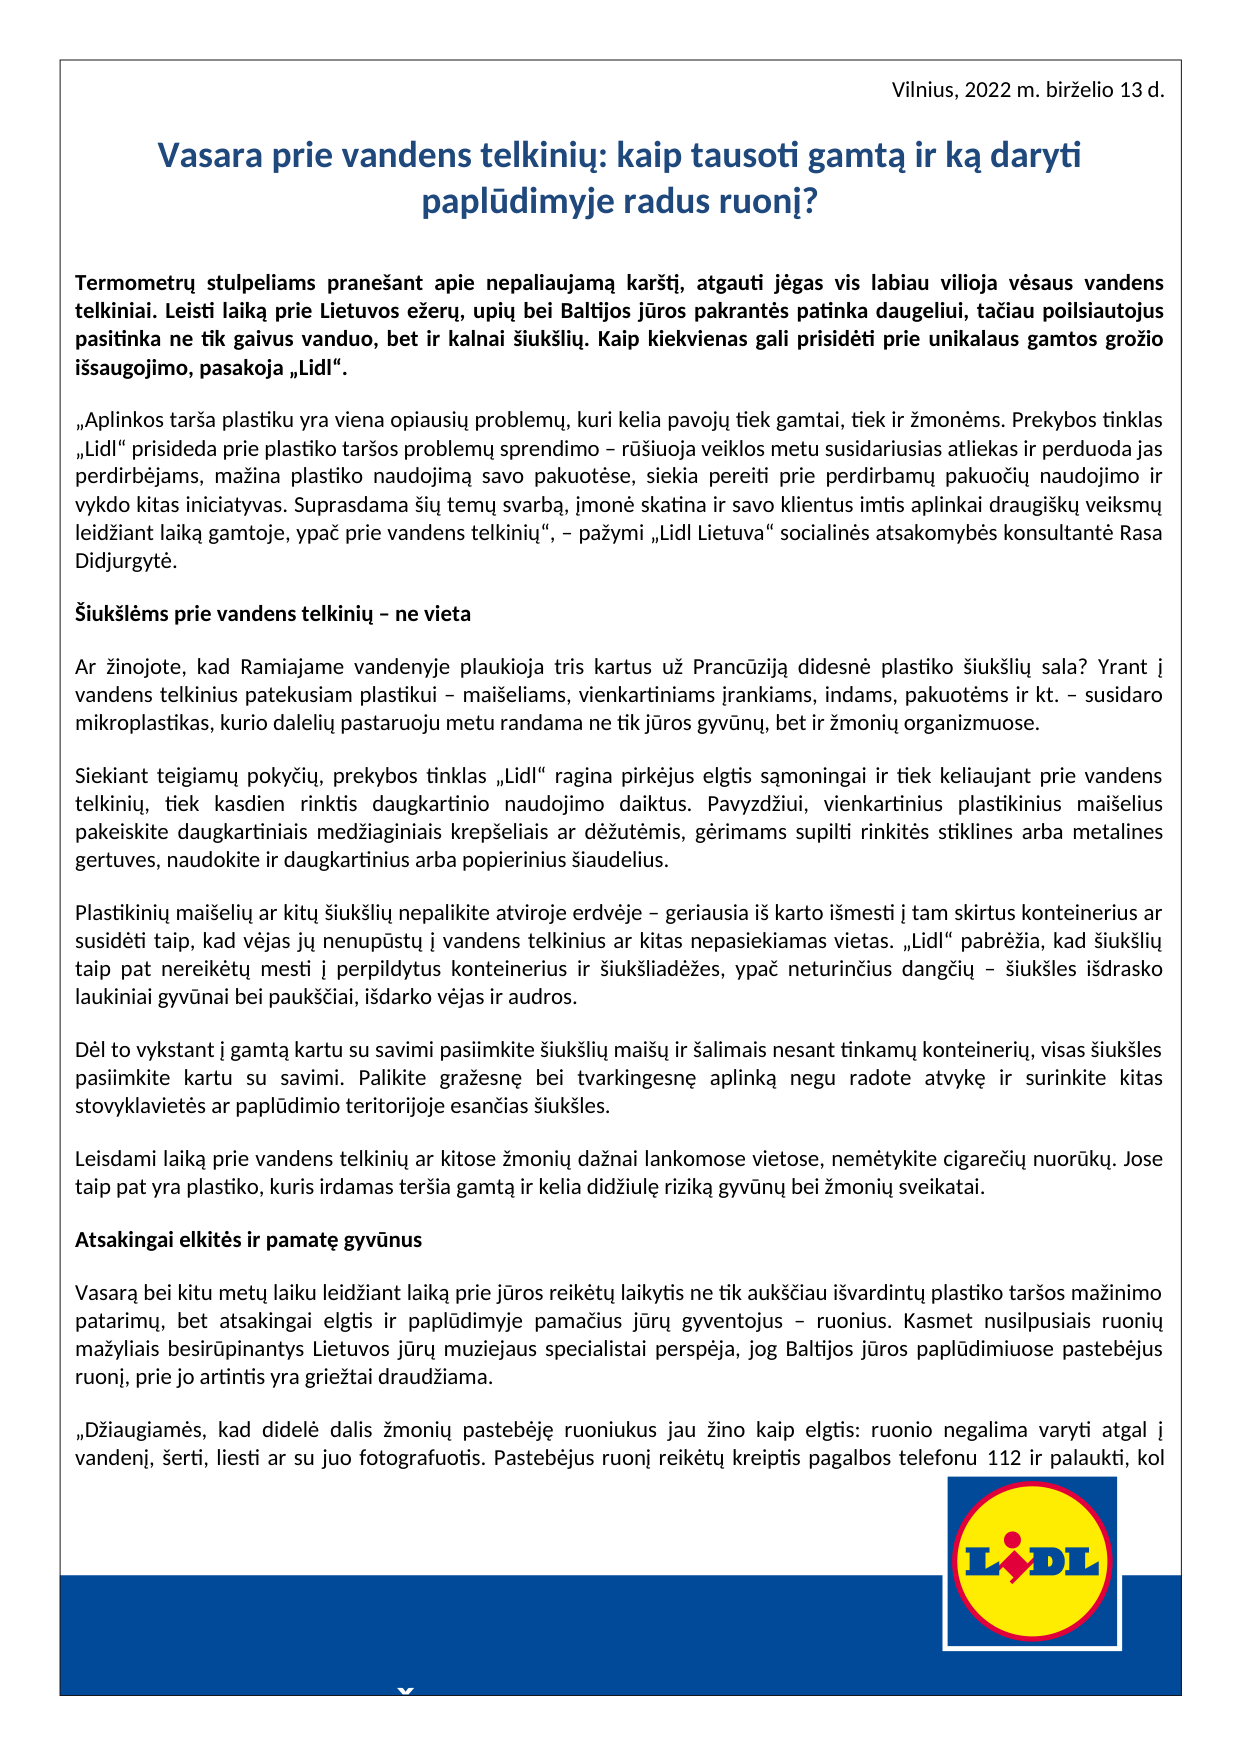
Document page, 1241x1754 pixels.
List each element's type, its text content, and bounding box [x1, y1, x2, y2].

text Siekiant teigiamų pokyčių, prekybos tinklas „Lidl“ ragina pirkėjus elgtis sąmoningai ir tiek keliaujant prie vandens telkinių, tiek kasdien rinktis daugkartinio naudojimo daiktus. Pavyzdžiui, vienkartinius plastikinius maišelius pakeiskite daugkartiniais medžiaginiais krepšeliais ar dėžutėmis, gėrimams supilti rinkitės stiklines arba metalines gertuves, naudokite ir daugkartinius arba popierinius šiaudelius. [75, 761, 1165, 873]
text Šiukšlėms prie vandens telkinių – ne vieta [75, 599, 1165, 627]
text Vilnius, 2022 m. birželio 13 d. [75, 75, 1165, 103]
text Leisdami laiką prie vandens telkinių ar kitose žmonių dažnai lankomose vietose, nemėtykite cigarečių nuorūkų. Jose taip pat yra plastiko, kuris irdamas teršia gamtą ir kelia didžiulę riziką gyvūnų bei žmonių sveikatai. [75, 1144, 1165, 1200]
text Vasara prie vandens telkinių: kaip tausoti gamtą ir ką daryti paplūdimyje radus ruonį? [75, 131, 1165, 223]
text Plastikinių maišelių ar kitų šiukšlių nepalikite atviroje erdvėje – geriausia iš karto išmesti į tam skirtus konteinerius ar susidėti taip, kad vėjas jų nenupūstų į vandens telkinius ar kitas nepasiekiamas vietas. „Lidl“ pabrėžia, kad šiukšlių taip pat nereikėtų mesti į perpildytus konteinerius ir šiukšliadėžes, ypač neturinčius dangčių – šiukšles išdrasko laukiniai gyvūnai bei paukščiai, išdarko vėjas ir audros. [75, 898, 1165, 1010]
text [75, 1415, 1165, 1471]
text Termometrų stulpeliams pranešant apie nepaliaujamą karštį, atgauti jėgas vis labiau vilioja vėsaus vandens telkiniai. Leisti laiką prie Lietuvos ežerų, upių bei Baltijos jūros pakrantės patinka daugeliui, tačiau poilsiautojus pasitinka ne tik gaivus vanduo, bet ir kalnai šiukšlių. Kaip kiekvienas gali prisidėti prie unikalaus gamtos grožio išsaugojimo, pasakoja „Lidl“. [75, 268, 1165, 381]
text Ar žinojote, kad Ramiajame vandenyje plaukioja tris kartus už Prancūziją didesnė plastiko šiukšlių sala? Yrant į vandens telkinius patekusiam plastikui – maišeliams, vienkartiniams įrankiams, indams, pakuotėms ir kt. – susidaro mikroplastikas, kurio dalelių pastaruoju metu randama ne tik jūros gyvūnų, bet ir žmonių organizmuose. [75, 652, 1165, 736]
text Dėl to vykstant į gamtą kartu su savimi pasiimkite šiukšlių maišų ir šalimais nesant tinkamų konteinerių, visas šiukšles pasiimkite kartu su savimi. Palikite gražesnę bei tvarkingesnę aplinką negu radote atvykę ir surinkite kitas stovyklavietės ar paplūdimio teritorijoje esančias šiukšles. [75, 1035, 1165, 1119]
text Vasarą bei kitu metų laiku leidžiant laiką prie jūros reikėtų laikytis ne tik aukščiau išvardintų plastiko taršos mažinimo patarimų, bet atsakingai elgtis ir paplūdimyje pamačius jūrų gyventojus – ruonius. Kasmet nusilpusiais ruonių mažyliais besirūpinantys Lietuvos jūrų muziejaus specialistai perspėja, jog Baltijos jūros paplūdimiuose pastebėjus ruonį, prie jo artintis yra griežtai draudžiama. [75, 1278, 1165, 1390]
picture [0, 0, 1241, 1754]
text Atsakingai elkitės ir pamatę gyvūnus [75, 1225, 1165, 1253]
text „Aplinkos tarša plastiku yra viena opiausių problemų, kuri kelia pavojų tiek gamtai, tiek ir žmonėms. Prekybos tinklas „Lidl“ prisideda prie plastiko taršos problemų sprendimo – rūšiuoja veiklos metu susidariusias atliekas ir perduoda jas perdirbėjams, mažina plastiko naudojimą savo pakuotėse, siekia pereiti prie perdirbamų pakuočių naudojimo ir vykdo kitas iniciatyvas. Suprasdama šių temų svarbą, įmonė skatina ir savo klientus imtis aplinkai draugiškų veiksmų leidžiant laiką gamtoje, ypač prie vandens telkinių“, – pažymi „Lidl Lietuva“ socialinės atsakomybės konsultantė Rasa Didjurgytė. [75, 406, 1165, 574]
